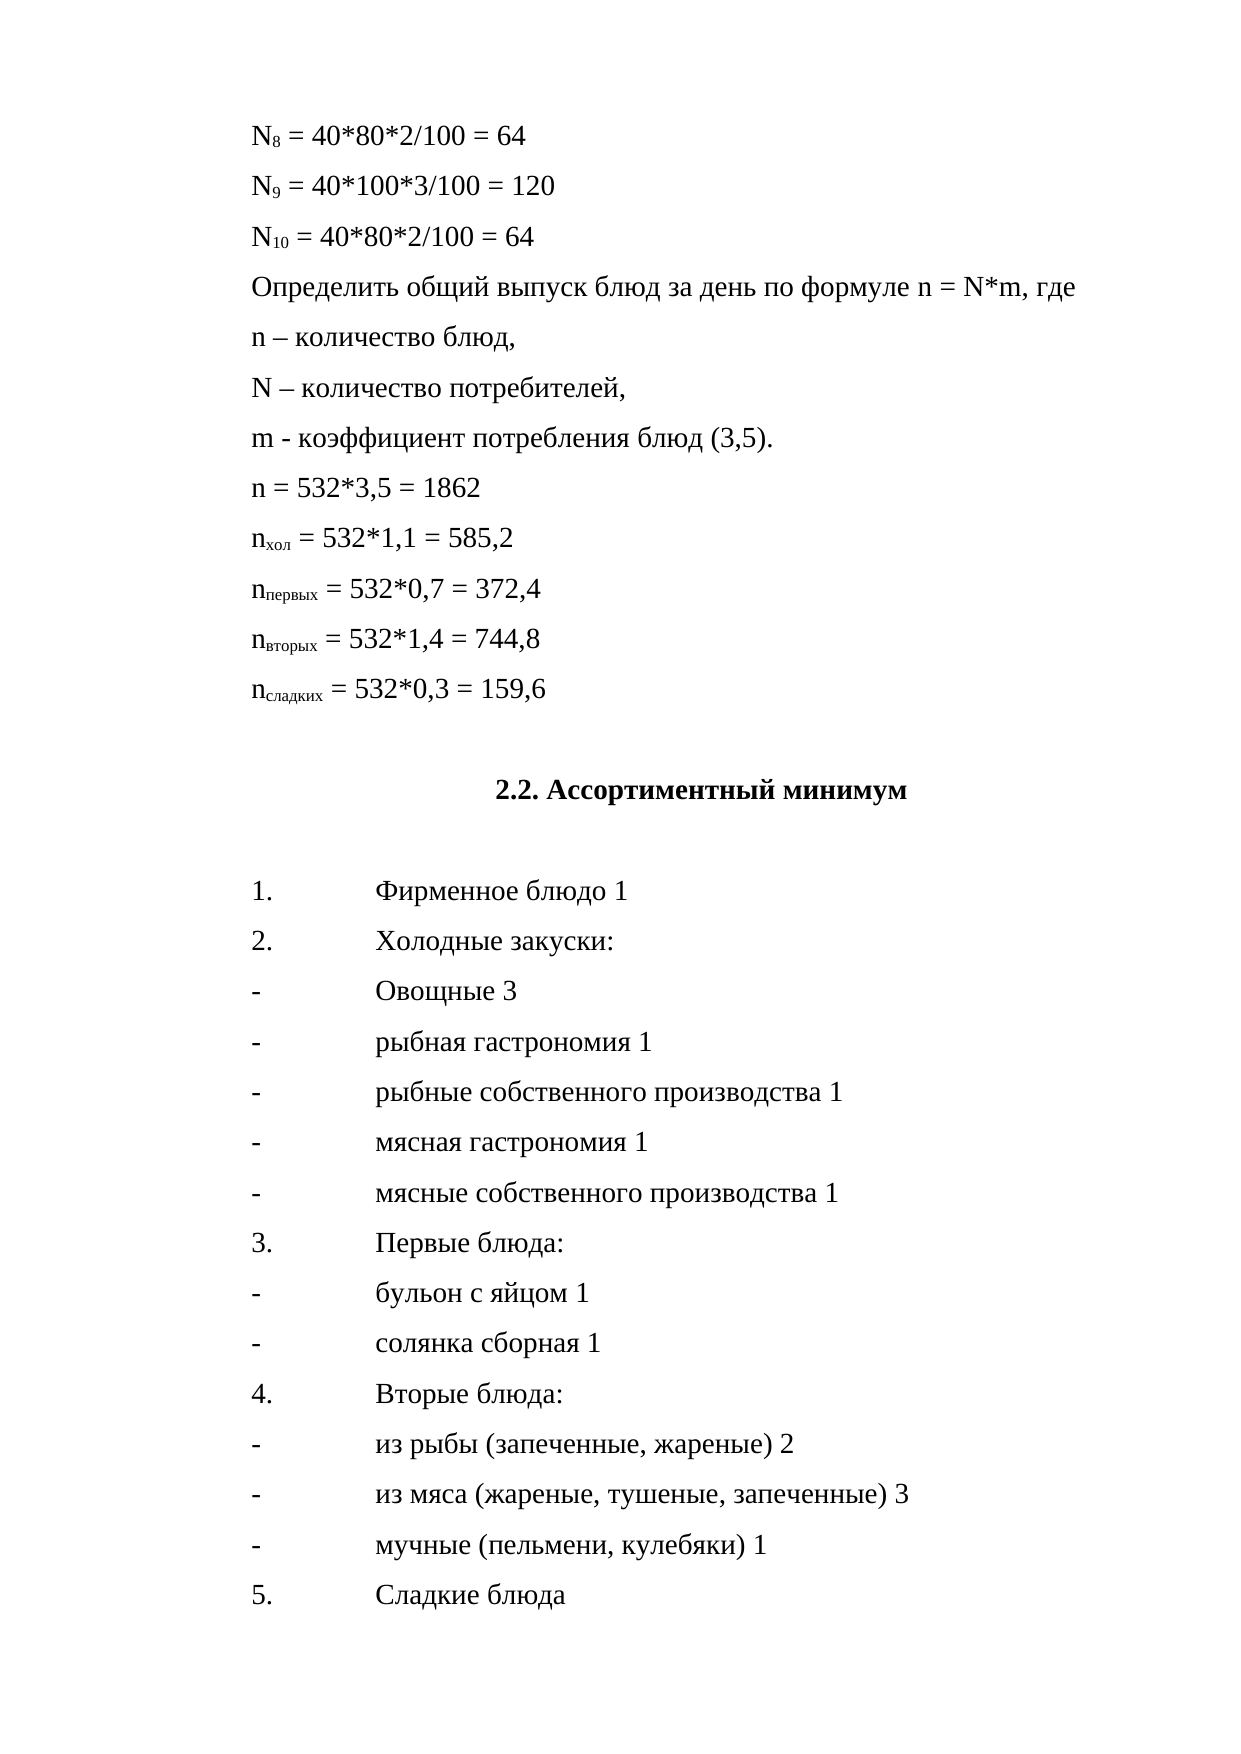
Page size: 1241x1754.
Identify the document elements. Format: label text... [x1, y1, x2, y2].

list Овощные 3 [177, 973, 1152, 1007]
list Первые блюда: [177, 1225, 1152, 1258]
text n = 532*3,5 = 1862 [177, 470, 1152, 504]
text nхол = 532*1,1 = 585,2 [177, 521, 1152, 554]
text 2.2. Ассортиментный минимум [177, 772, 1152, 806]
list мясные собственного производства 1 [177, 1175, 1152, 1208]
text nпервых = 532*0,7 = 372,4 [177, 571, 1152, 604]
list Фирменное блюдо 1 [177, 873, 1152, 906]
list бульон с яйцом 1 [177, 1275, 1152, 1309]
text m - коэффициент потребления блюд (3,5). [177, 420, 1152, 453]
text N9 = 40*100*3/100 = 120 [177, 168, 1152, 202]
list Холодные закуски: [177, 923, 1152, 957]
list мучные (пельмени, кулебяки) 1 [177, 1527, 1152, 1560]
text nсладких = 532*0,3 = 159,6 [177, 672, 1152, 705]
text n – количество блюд, [177, 319, 1152, 353]
list из рыбы (запеченные, жареные) 2 [177, 1426, 1152, 1460]
text N10 = 40*80*2/100 = 64 [177, 219, 1152, 252]
list Сладкие блюда [177, 1577, 1152, 1611]
text N – количество потребителей, [177, 370, 1152, 403]
list рыбные собственного производства 1 [177, 1074, 1152, 1108]
list рыбная гастрономия 1 [177, 1024, 1152, 1057]
text Определить общий выпуск блюд за день по формуле n = N*m, где [177, 269, 1152, 303]
text nвторых = 532*1,4 = 744,8 [177, 621, 1152, 655]
list солянка сборная 1 [177, 1326, 1152, 1359]
text N8 = 40*80*2/100 = 64 [177, 118, 1152, 152]
list Вторые блюда: [177, 1376, 1152, 1409]
list мясная гастрономия 1 [177, 1124, 1152, 1158]
list из мяса (жареные, тушеные, запеченные) 3 [177, 1477, 1152, 1510]
